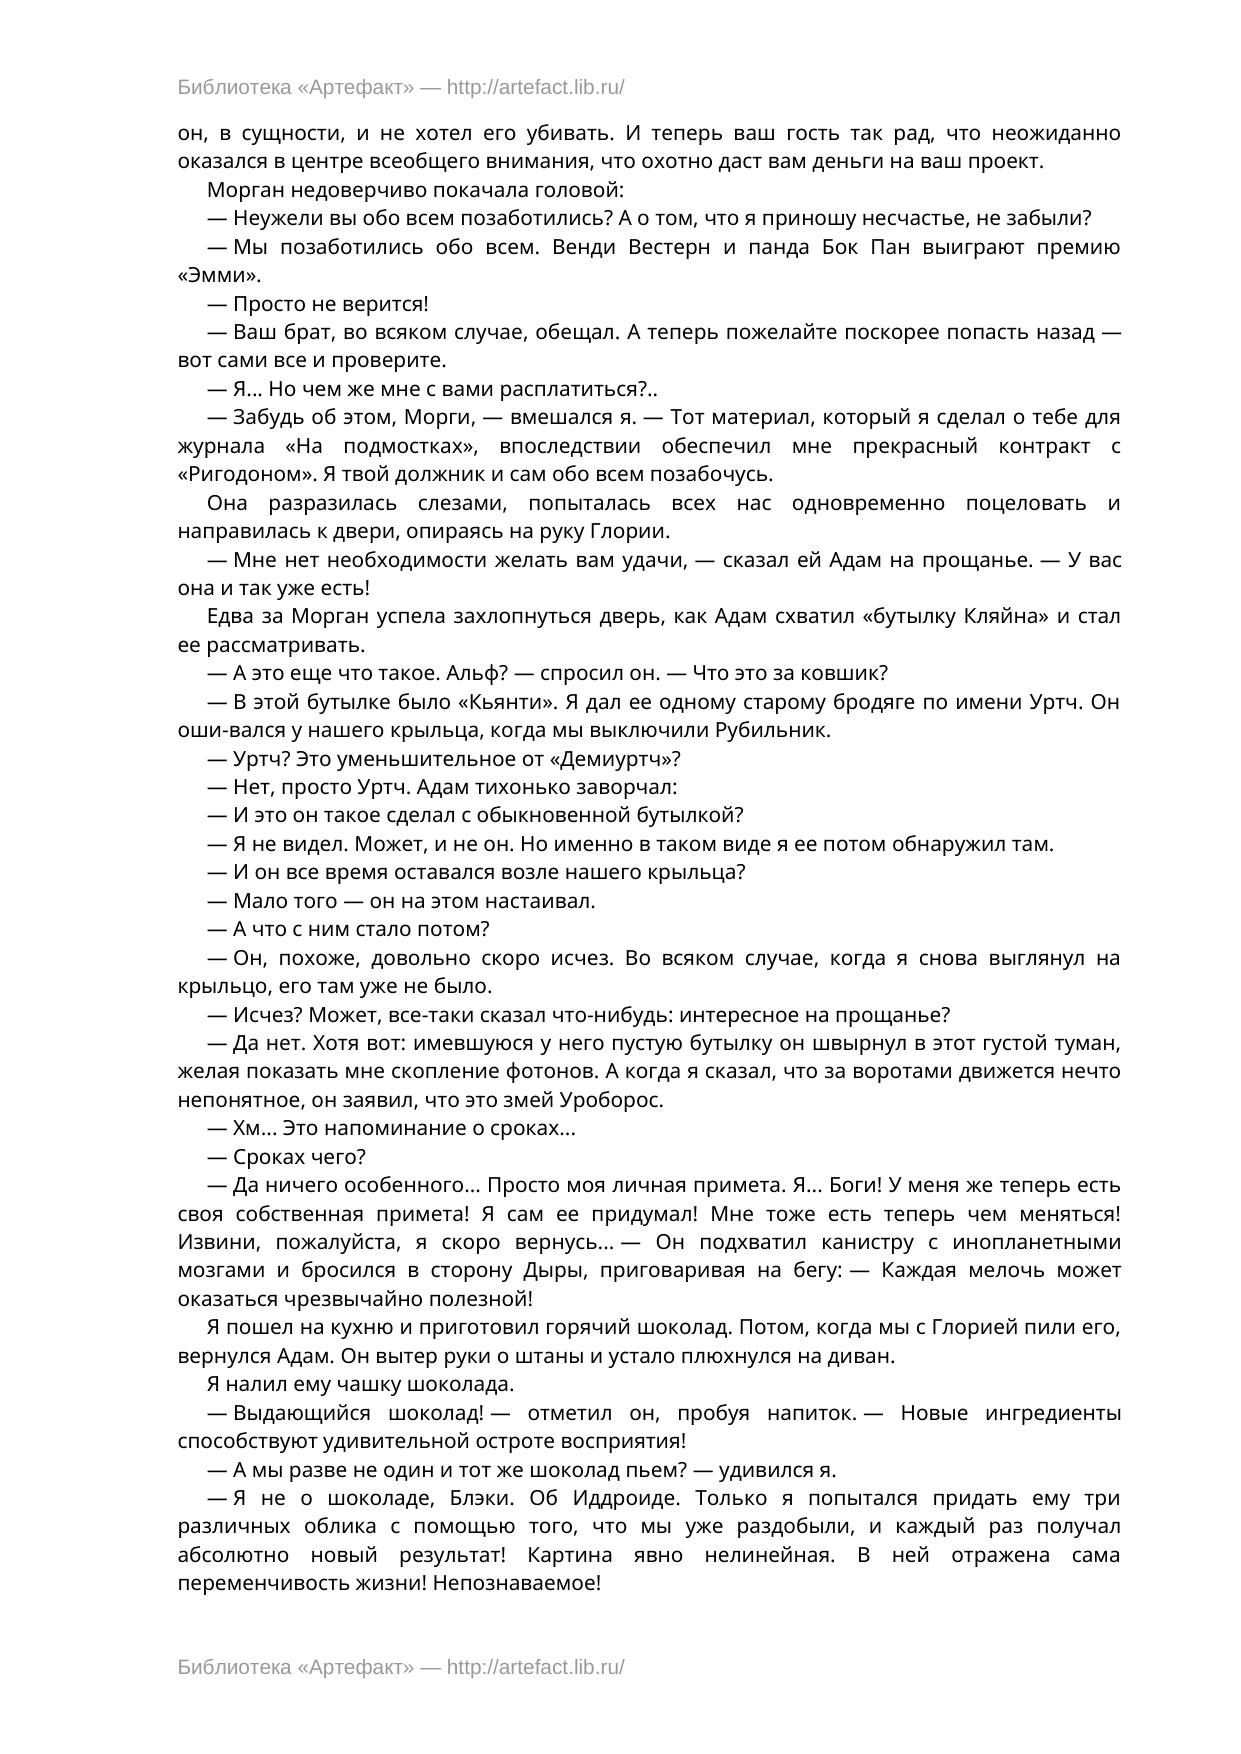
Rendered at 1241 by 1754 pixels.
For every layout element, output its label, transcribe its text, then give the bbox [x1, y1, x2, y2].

text — Неужели вы обо всем позаботились? А о том, что я приношу несчастье, не забыли? [177, 203, 1122, 232]
text — Я... Но чем же мне с вами расплатиться?.. [177, 374, 1122, 402]
text Едва за Морган успела захлопнуться дверь, как Адам схватил «бутылку Кляйна» и стал ее рассматривать. [177, 602, 1122, 658]
text — В этой бутылке было «Кьянти». Я дал ее одному старому бродяге по имени Уртч. Он оши-вался у нашего крыльца, когда мы выключили Рубильник. [177, 687, 1122, 744]
text — Мало того — он на этом настаивал. [177, 886, 1122, 914]
text Я пошел на кухню и приготовил горячий шоколад. Потом, когда мы с Глорией пили его, вернулся Адам. Он вытер руки о штаны и устало плюхнулся на диван. [177, 1312, 1122, 1369]
text — Просто не верится! [177, 289, 1122, 317]
text Она разразилась слезами, попыталась всех нас одновременно поцеловать и направилась к двери, опираясь на руку Глории. [177, 488, 1122, 545]
text Я налил ему чашку шоколада. [177, 1369, 1122, 1398]
text — Хм... Это напоминание о сроках... [177, 1113, 1122, 1142]
text — Я не видел. Может, и не он. Но именно в таком виде я ее потом обнаружил там. [177, 829, 1122, 857]
text — Выдающийся шоколад! — отметил он, пробуя напиток. — Новые ингредиенты способствуют удивительной остроте восприятия! [177, 1398, 1122, 1455]
text — А это еще что такое. Альф? — спросил он. — Что это за ковшик? [177, 658, 1122, 687]
text — Мне нет необходимости желать вам удачи, — сказал ей Адам на прощанье. — У вас она и так уже есть! [177, 545, 1122, 602]
text — Он, похоже, довольно скоро исчез. Во всяком случае, когда я снова выглянул на крыльцо, его там уже не было. [177, 943, 1122, 1000]
text — И это он такое сделал с обыкновенной бутылкой? [177, 801, 1122, 829]
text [177, 118, 1122, 175]
text — И он все время оставался возле нашего крыльца? [177, 857, 1122, 886]
text Морган недоверчиво покачала головой: [177, 175, 1122, 203]
text — Мы позаботились обо всем. Венди Вестерн и панда Бок Пан выиграют премию «Эмми». [177, 232, 1122, 289]
text — Да ничего особенного... Просто моя личная примета. Я... Боги! У меня же теперь есть своя собственная примета! Я сам ее придумал! Мне тоже есть теперь чем меняться! Извини, пожалуйста, я скоро вернусь... — Он подхватил канистру с инопланетными мозгами и бросился в сторону Дыры, приговаривая на бегу: — Каждая мелочь может оказаться чрезвычайно полезной! [177, 1170, 1122, 1312]
text — Да нет. Хотя вот: имевшуюся у него пустую бутылку он швырнул в этот густой туман, желая показать мне скопление фотонов. А когда я сказал, что за воротами движется нечто непонятное, он заявил, что это змей Уроборос. [177, 1028, 1122, 1113]
text — Забудь об этом, Морги, — вмешался я. — Тот материал, который я сделал о тебе для журнала «На подмостках», впоследствии обеспечил мне прекрасный контракт с «Ригодоном». Я твой должник и сам обо всем позабочусь. [177, 402, 1122, 488]
text — Я не о шоколаде, Блэки. Об Иддроиде. Только я попытался придать ему три различных облика с помощью того, что мы уже раздобыли, и каждый раз получал абсолютно новый результат! Картина явно нелинейная. В ней отражена сама переменчивость жизни! Непознаваемое! [177, 1483, 1122, 1597]
text — Исчез? Может, все-таки сказал что-нибудь: интересное на прощанье? [177, 1000, 1122, 1028]
text — А что с ним стало потом? [177, 914, 1122, 943]
text — Ваш брат, во всяком случае, обещал. А теперь пожелайте поскорее попасть назад — вот сами все и проверите. [177, 317, 1122, 374]
text — А мы разве не один и тот же шоколад пьем? — удивился я. [177, 1455, 1122, 1483]
text — Уртч? Это уменьшительное от «Демиуртч»? [177, 744, 1122, 772]
text — Нет, просто Уртч. Адам тихонько заворчал: [177, 772, 1122, 801]
text — Сроках чего? [177, 1142, 1122, 1170]
